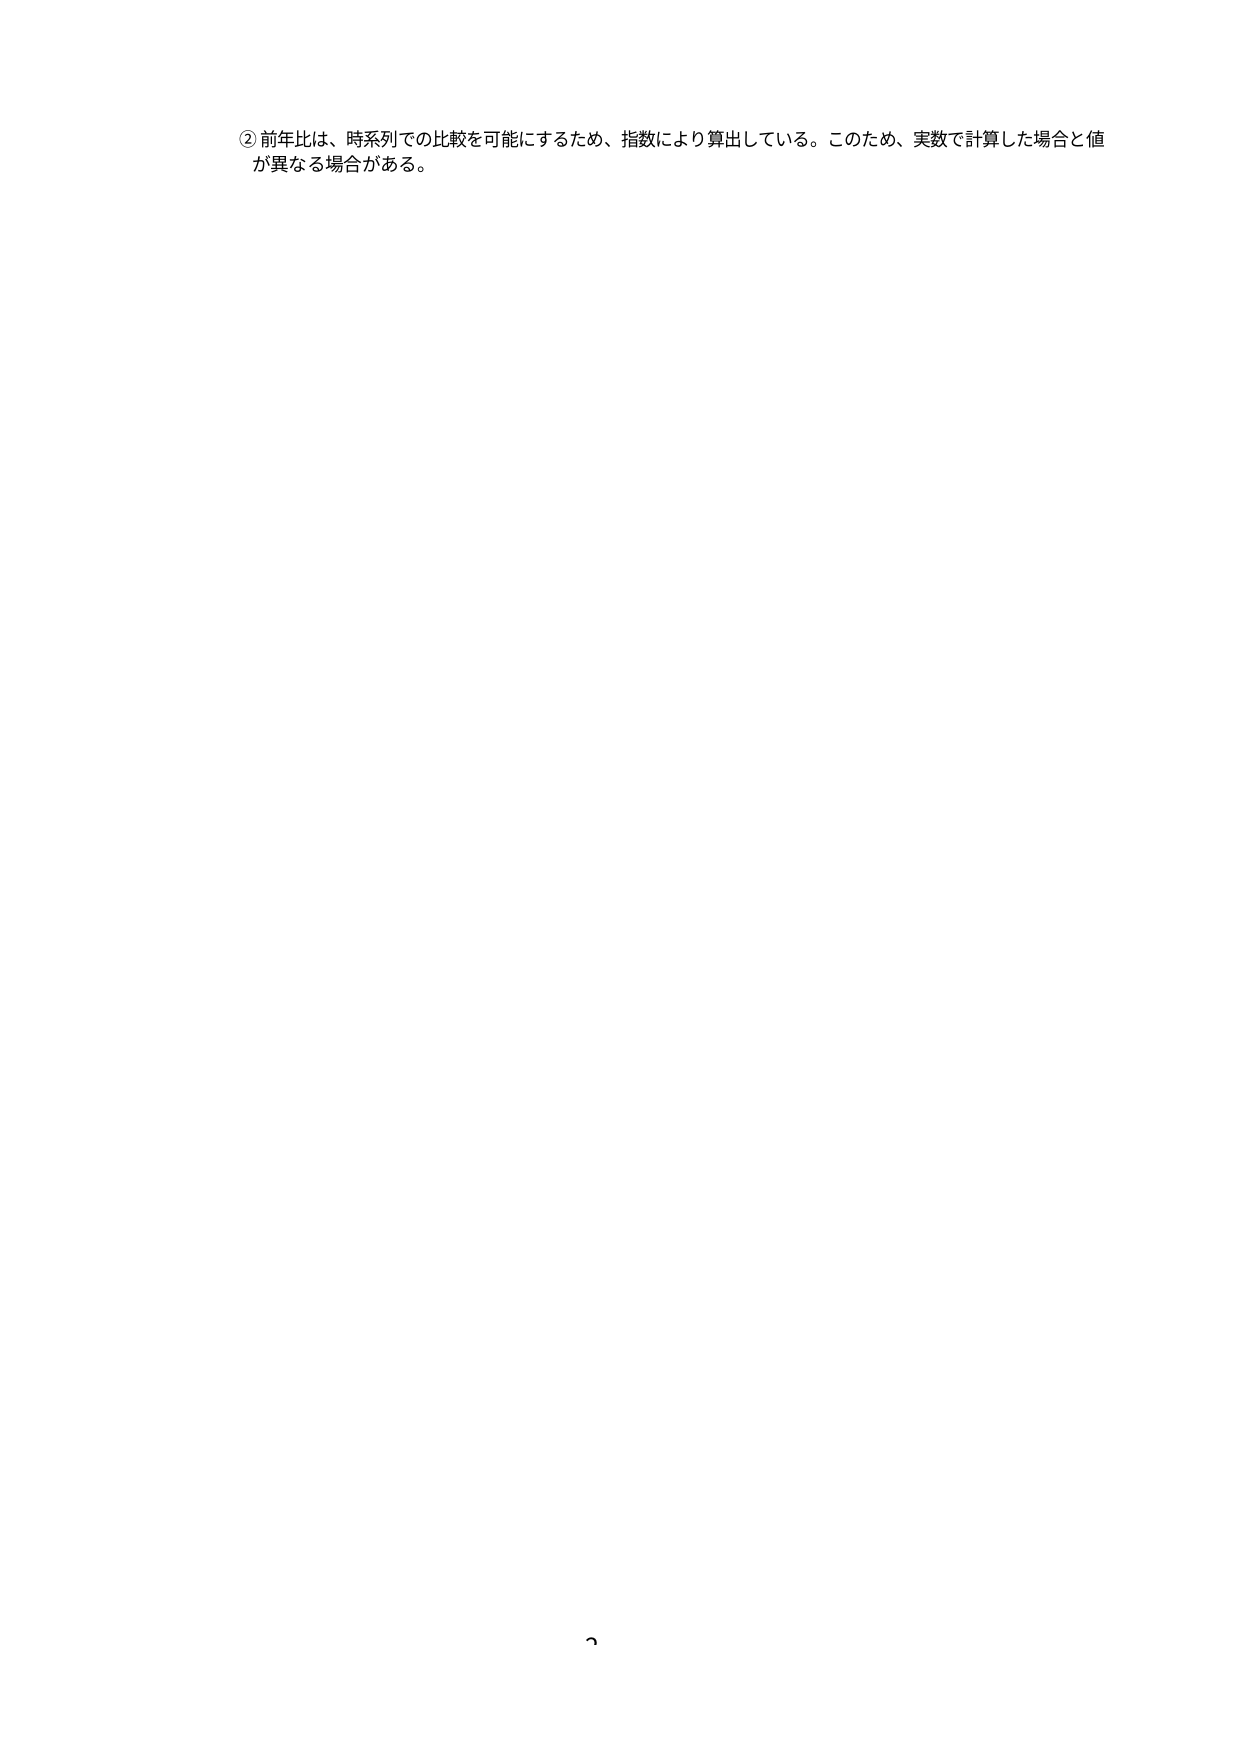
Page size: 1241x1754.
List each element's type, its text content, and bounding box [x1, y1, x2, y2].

text ② 前年比は、時系列での比較を可能にするため、指数により算出している。このため、実数で計算した場合と値が異なる場合がある。 [239, 127, 1121, 177]
